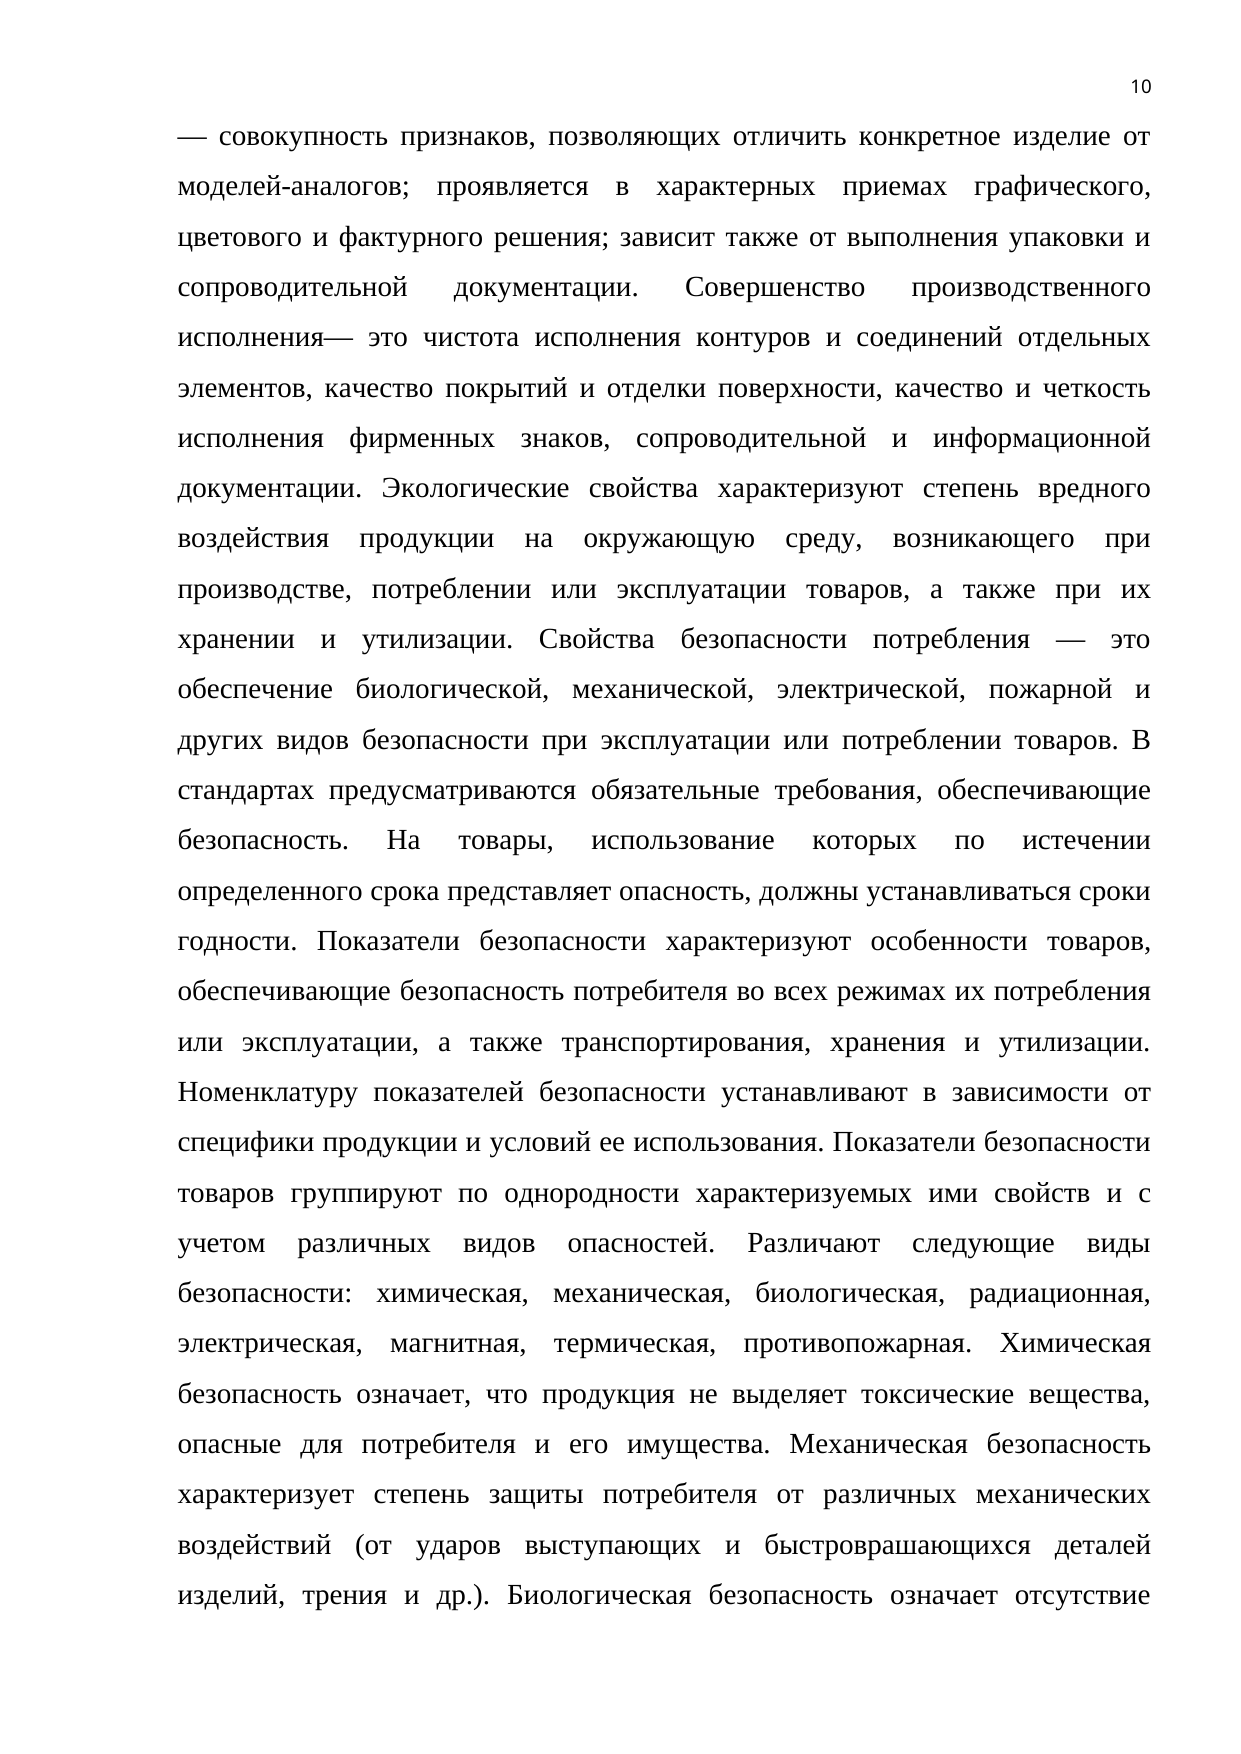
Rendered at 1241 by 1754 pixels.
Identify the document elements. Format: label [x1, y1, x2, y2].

text [177, 118, 1152, 1611]
